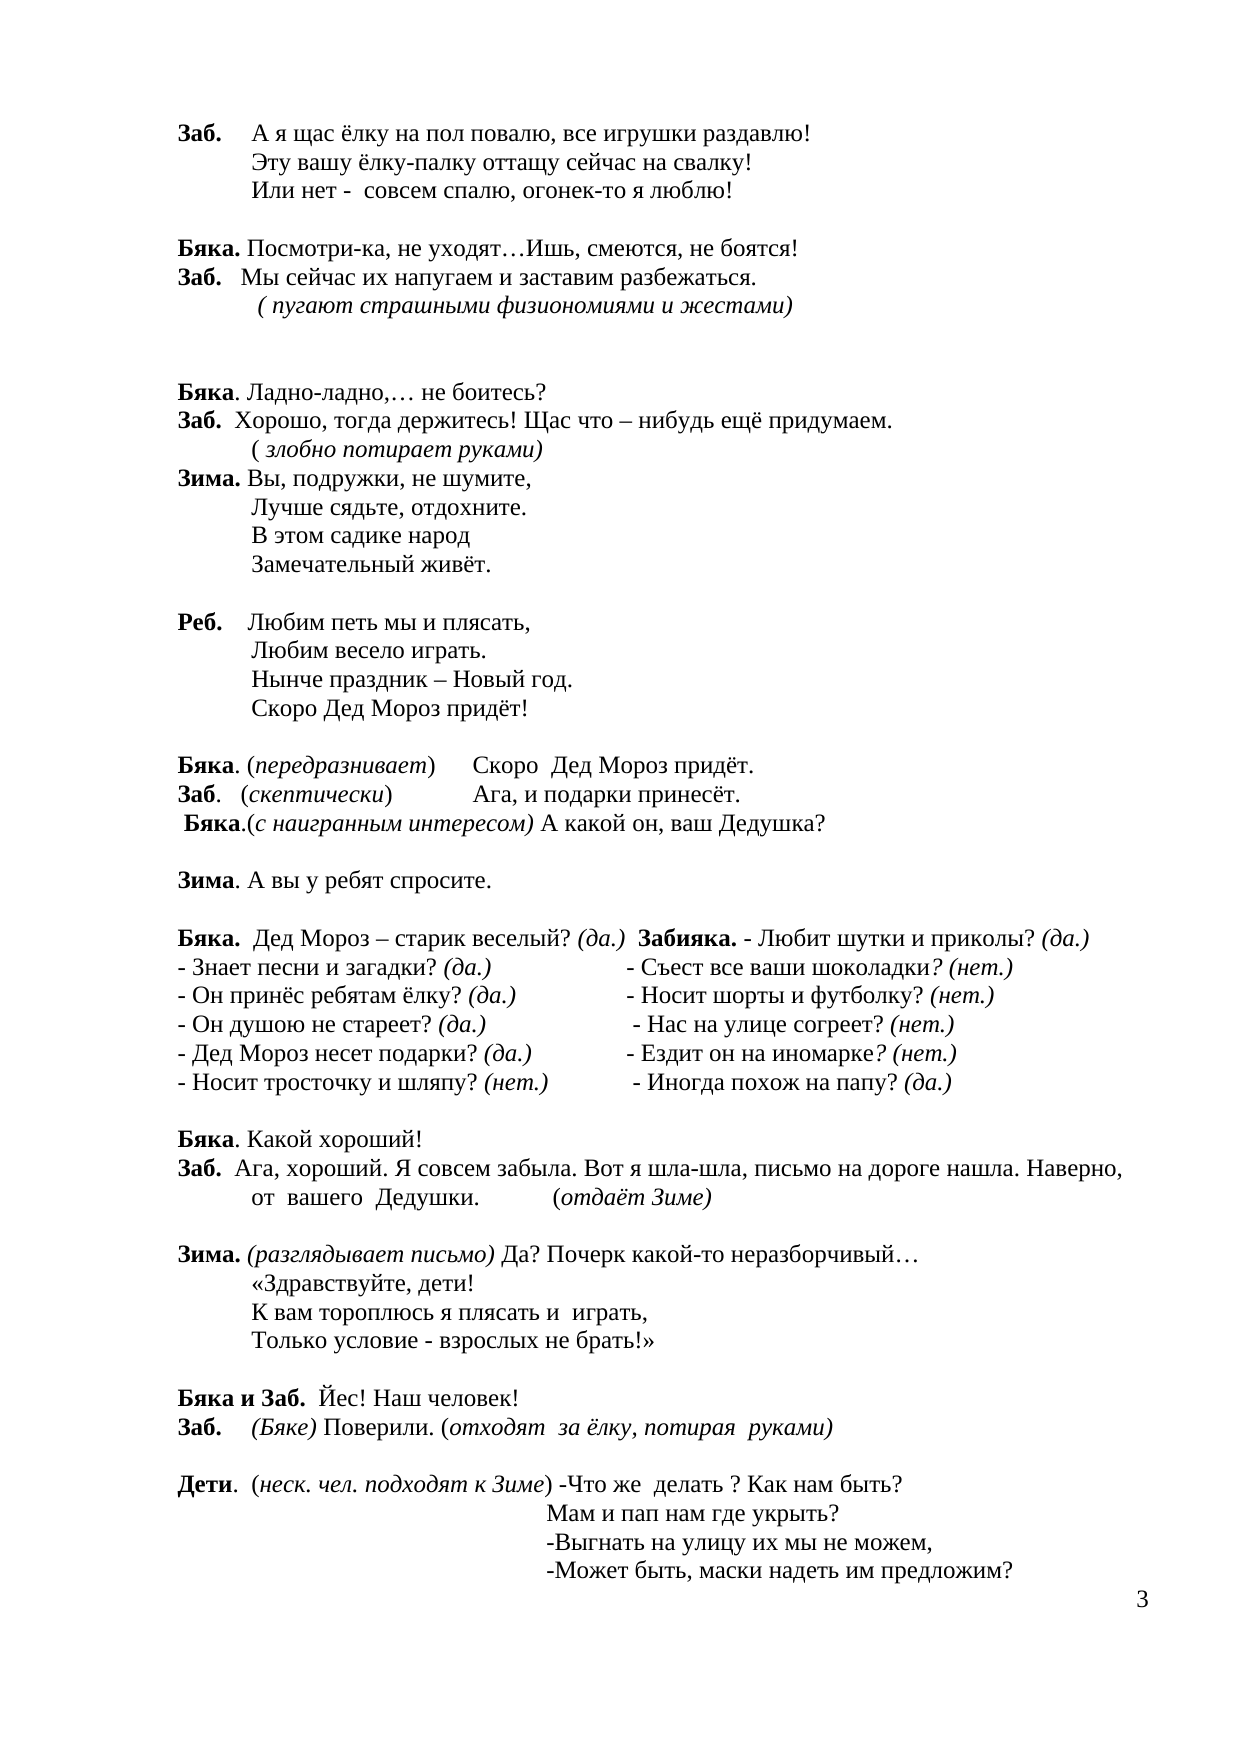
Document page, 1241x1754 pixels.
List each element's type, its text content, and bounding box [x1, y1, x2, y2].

text Скоро Дед Мороз придёт! [177, 693, 1152, 722]
text Бяка. Какой хороший! [177, 1124, 1152, 1153]
text «Здравствуйте, дети! [177, 1268, 1152, 1297]
text - Знает песни и загадки? (да.) - Съест все ваши шоколадки? (нет.) [177, 952, 1152, 981]
text -Может быть, маски надеть им предложим? [472, 1556, 1152, 1584]
text - Он душою не стареет? (да.) - Нас на улице согреет? (нет.) [177, 1009, 1152, 1038]
text Зима. А вы у ребят спросите. [177, 866, 1152, 894]
text - Носит тросточку и шляпу? (нет.) - Иногда похож на папу? (да.) [177, 1067, 1152, 1096]
text Бяка.(с наигранным интересом) А какой он, ваш Дедушка? [177, 808, 1152, 837]
text от вашего Дедушки. (отдаёт Зиме) [177, 1182, 1152, 1211]
text Заб. (Бяке) Поверили. (отходят за ёлку, потирая руками) [177, 1412, 1152, 1441]
text 3 [177, 1584, 1152, 1613]
text Дети. (неск. чел. подходят к Зиме) -Что же делать ? Как нам быть? [177, 1469, 1152, 1498]
text Бяка. Посмотри-ка, не уходят…Ишь, смеются, не боятся! [177, 233, 1152, 262]
text Заб. Мы сейчас их напугаем и заставим разбежаться. [177, 262, 1152, 291]
text - Он принёс ребятам ёлку? (да.) - Носит шорты и футболку? (нет.) [177, 981, 1152, 1009]
text Заб. Хорошо, тогда держитесь! Щас что – нибудь ещё придумаем. [177, 406, 1152, 434]
text Зима. Вы, подружки, не шумите, [177, 463, 1152, 492]
text Нынче праздник – Новый год. [177, 664, 1152, 693]
text Только условие - взрослых не брать!» [177, 1326, 1152, 1354]
text Замечательный живёт. [177, 549, 1152, 578]
text Или нет - совсем спалю, огонек-то я люблю! [177, 176, 1152, 204]
text Заб. А я щас ёлку на пол повалю, все игрушки раздавлю! [177, 118, 1152, 147]
text -Выгнать на улицу их мы не можем, [472, 1527, 1152, 1556]
text Зима. (разглядывает письмо) Да? Почерк какой-то неразборчивый… [177, 1239, 1152, 1268]
text В этом садике народ [177, 521, 1152, 549]
text Любим весело играть. [177, 636, 1152, 664]
text Реб. Любим петь мы и плясать, [177, 607, 1152, 636]
text Бяка и Заб. Йес! Наш человек! [177, 1383, 1152, 1412]
text Бяка. (передразнивает) Скоро Дед Мороз придёт. [177, 751, 1152, 779]
text Эту вашу ёлку-палку оттащу сейчас на свалку! [177, 147, 1152, 176]
text Мам и пап нам где укрыть? [472, 1498, 1152, 1527]
text ( злобно потирает руками) [177, 434, 1152, 463]
text ( пугают страшными физиономиями и жестами) [177, 291, 1152, 348]
text Заб. (скептически) Ага, и подарки принесёт. [177, 779, 1152, 808]
text Бяка. Ладно-ладно,… не боитесь? [177, 377, 1152, 406]
text Заб. Ага, хороший. Я совсем забыла. Вот я шла-шла, письмо на дороге нашла. Наверно, [177, 1153, 1152, 1182]
text Лучше сядьте, отдохните. [177, 492, 1152, 521]
text К вам тороплюсь я плясать и играть, [177, 1297, 1152, 1326]
text - Дед Мороз несет подарки? (да.) - Ездит он на иномарке? (нет.) [177, 1038, 1152, 1067]
text Бяка. Дед Мороз – старик веселый? (да.) Забияка. - Любит шутки и приколы? (да.) [177, 923, 1152, 952]
